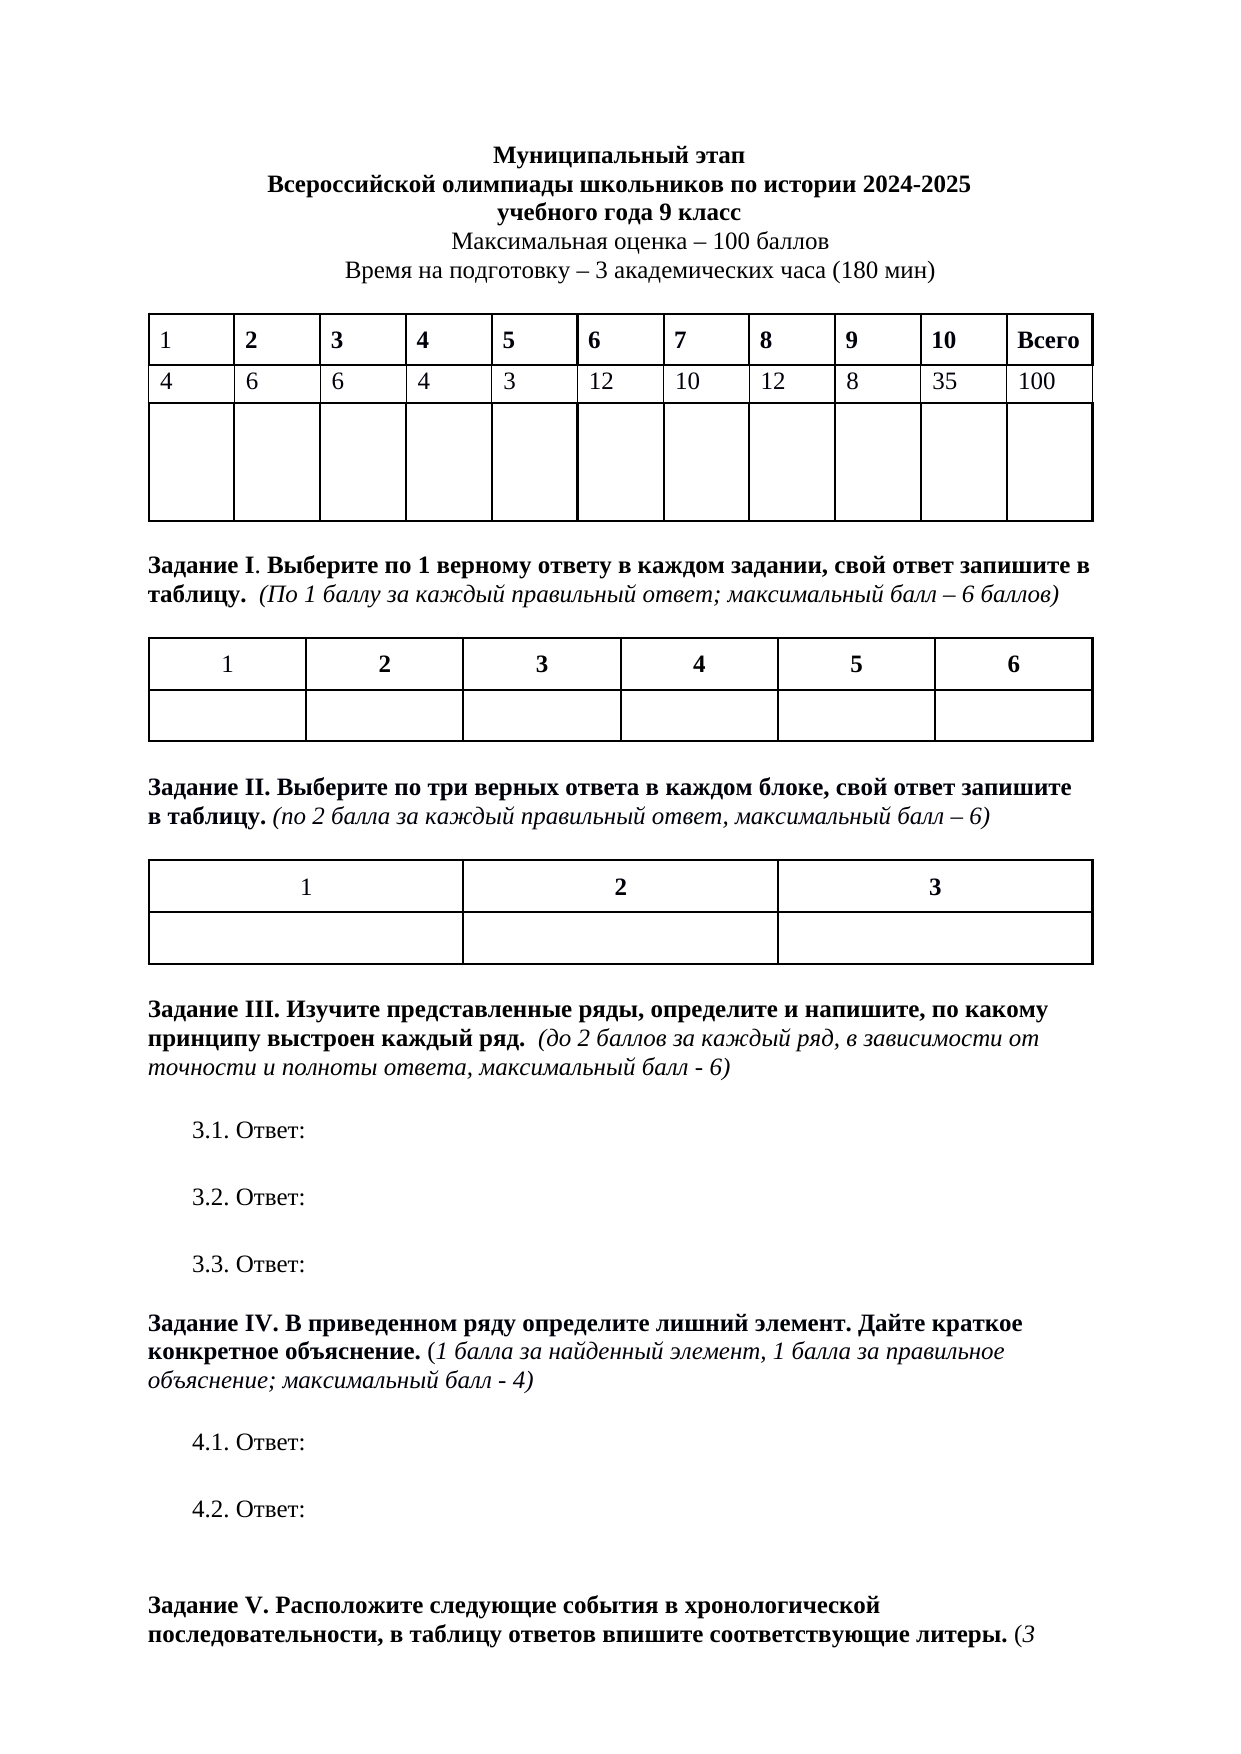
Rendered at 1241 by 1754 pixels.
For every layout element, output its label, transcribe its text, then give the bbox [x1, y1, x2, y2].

text Задание II. Выберите по три верных ответа в каждом блоке, свой ответ запишите в таблицу. (по 2 балла за каждый правильный ответ, максимальный балл – 6) [148, 772, 1091, 829]
text 3.3. Ответ: [192, 1249, 1091, 1278]
text Задание IV. В приведенном ряду определите лишний элемент. Дайте краткое конкретное объяснение. (1 балла за найденный элемент, 1 балла за правильное объяснение; максимальный балл - 4) [148, 1308, 1091, 1394]
text 4.2. Ответ: [148, 1494, 1091, 1523]
text 3.2. Ответ: [192, 1182, 1091, 1211]
text Максимальная оценка – 100 баллов [189, 226, 1091, 255]
text Время на подготовку – 3 академических часа (180 мин) [189, 255, 1091, 284]
text 3.1. Ответ: [192, 1115, 1091, 1144]
text Задание I. Выберите по 1 верному ответу в каждом задании, свой ответ запишите в таблицу. (По 1 баллу за каждый правильный ответ; максимальный балл – 6 баллов) [148, 551, 1091, 608]
text 4.1. Ответ: [148, 1427, 1091, 1456]
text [148, 1590, 1091, 1648]
text Всероссийской олимпиады школьников по истории 2024-2025 учебного года 9 класс [257, 169, 981, 226]
text Муниципальный этап [257, 140, 981, 169]
text Задание III. Изучите представленные ряды, определите и напишите, по какому принципу выстроен каждый ряд. (до 2 баллов за каждый ряд, в зависимости от точности и полноты ответа, максимальный балл - 6) [148, 994, 1091, 1081]
